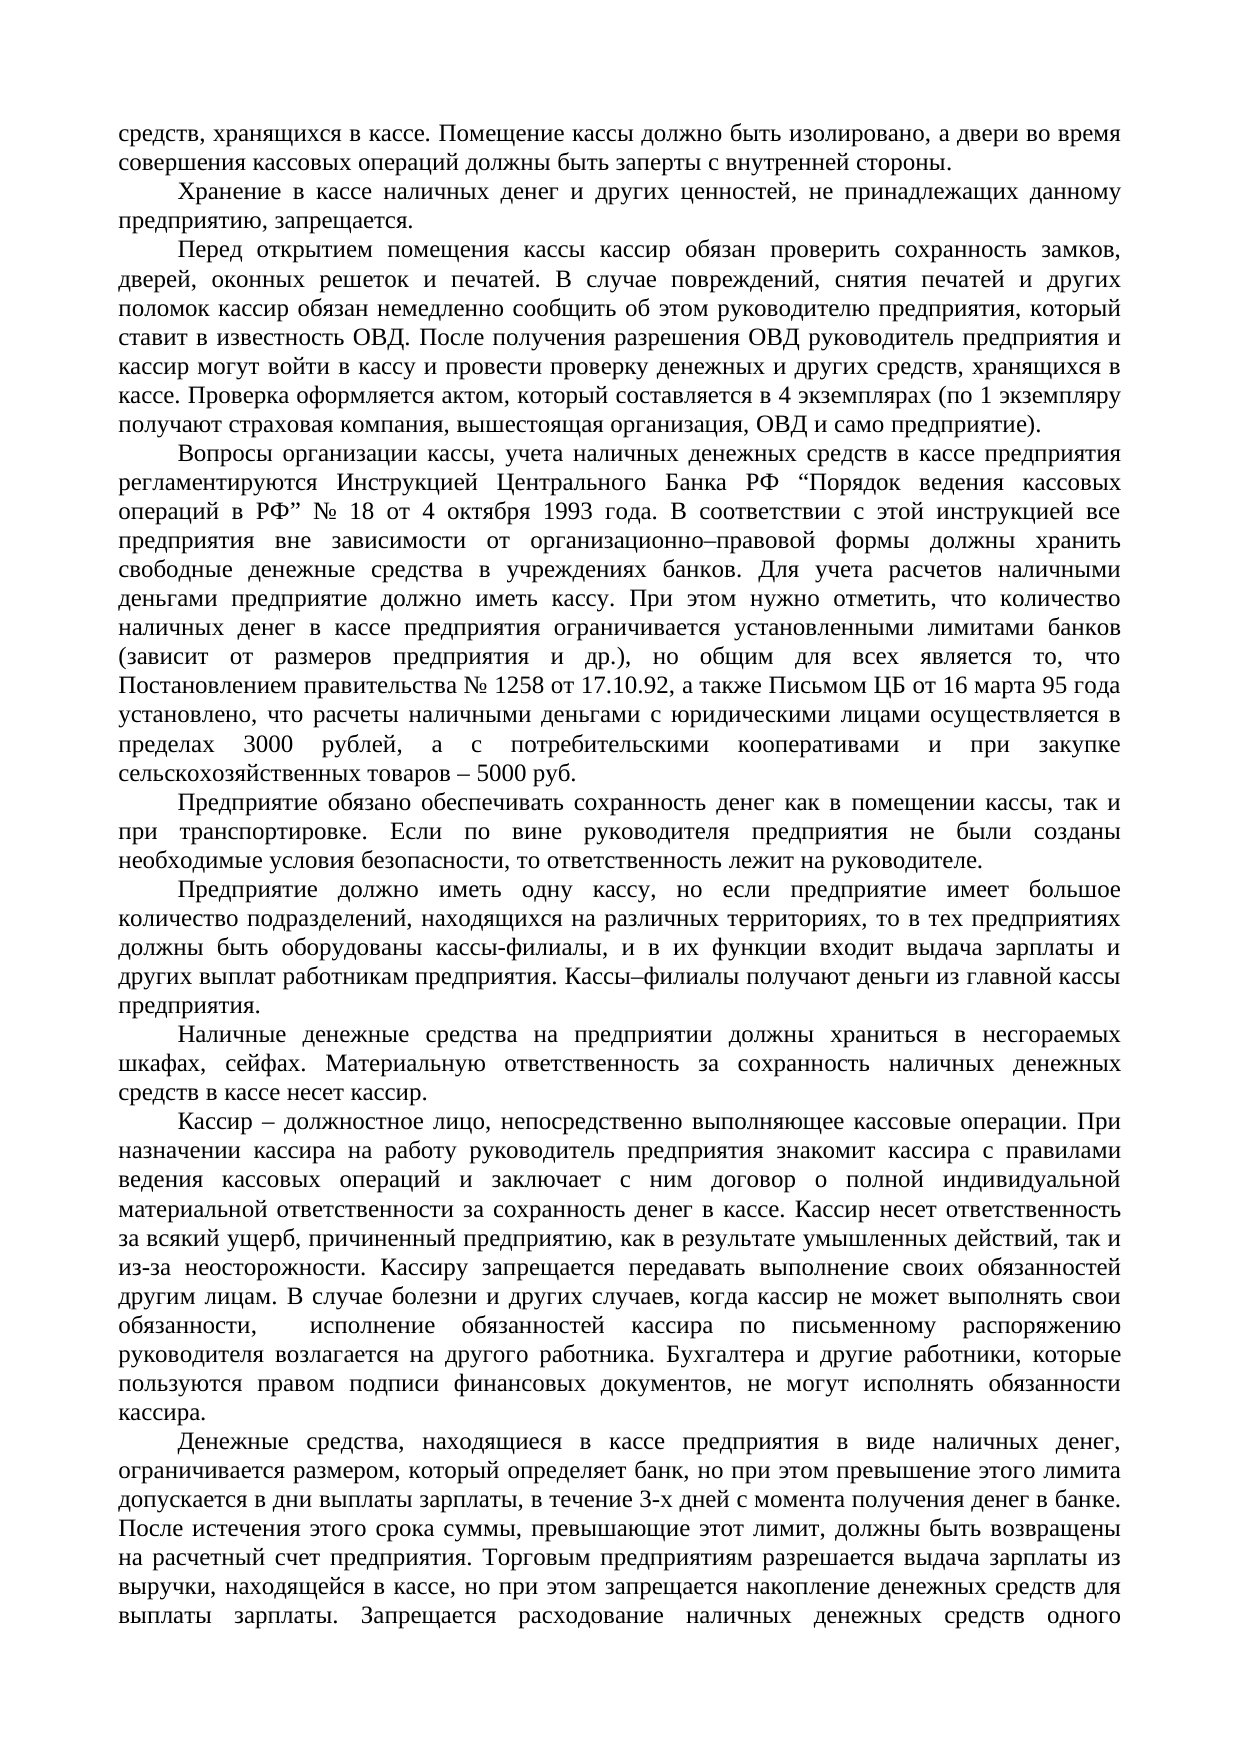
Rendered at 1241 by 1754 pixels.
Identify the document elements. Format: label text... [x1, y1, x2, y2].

list Хранение в кассе наличных денег и других ценностей, не принадлежащих данному предприятию, запрещается. [118, 176, 1122, 234]
list Наличные денежные средства на предприятии должны храниться в несгораемых шкафах, сейфах. Материальную ответственность за сохранность наличных денежных средств в кассе несет кассир. [118, 1019, 1122, 1106]
list Кассир – должностное лицо, непосредственно выполняющее кассовые операции. При назначении кассира на работу руководитель предприятия знакомит кассира с правилами ведения кассовых операций и заключает с ним договор о полной индивидуальной материальной ответственности за сохранность денег в кассе. Кассир несет ответственность за всякий ущерб, причиненный предприятию, как в результате умышленных действий, так и из-за неосторожности. Кассиру запрещается передавать выполнение своих обязанностей другим лицам. В случае болезни и других случаев, когда кассир не может выполнять свои обязанности, исполнение обязанностей кассира по письменному распоряжению руководителя возлагается на другого работника. Бухгалтера и другие работники, которые пользуются правом подписи финансовых документов, не могут исполнять обязанности кассира. [118, 1106, 1122, 1426]
list Перед открытием помещения кассы кассир обязан проверить сохранность замков, дверей, оконных решеток и печатей. В случае повреждений, снятия печатей и других поломок кассир обязан немедленно сообщить об этом руководителю предприятия, который ставит в известность ОВД. После получения разрешения ОВД руководитель предприятия и кассир могут войти в кассу и провести проверку денежных и других средств, хранящихся в кассе. Проверка оформляется актом, который составляется в 4 экземплярах (по 1 экземпляру получают страховая компания, вышестоящая организация, ОВД и само предприятие). [118, 234, 1122, 438]
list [118, 118, 1122, 176]
list Предприятие должно иметь одну кассу, но если предприятие имеет большое количество подразделений, находящихся на различных территориях, то в тех предприятиях должны быть оборудованы кассы-филиалы, и в их функции входит выдача зарплаты и других выплат работникам предприятия. Кассы–филиалы получают деньги из главной кассы предприятия. [118, 874, 1122, 1019]
list Вопросы организации кассы, учета наличных денежных средств в кассе предприятия регламентируются Инструкцией Центрального Банка РФ “Порядок ведения кассовых операций в РФ” № 18 от 4 октября 1993 года. В соответствии с этой инструкцией все предприятия вне зависимости от организационно–правовой формы должны хранить свободные денежные средства в учреждениях банков. Для учета расчетов наличными деньгами предприятие должно иметь кассу. При этом нужно отметить, что количество наличных денег в кассе предприятия ограничивается установленными лимитами банков (зависит от размеров предприятия и др.), но общим для всех является то, что Постановлением правительства № 1258 от 17.10.92, а также Письмом ЦБ от 16 марта 95 года установлено, что расчеты наличными деньгами с юридическими лицами осуществляется в пределах 3000 рублей, а с потребительскими кооперативами и при закупке сельскохозяйственных товаров – 5000 руб. [118, 438, 1122, 787]
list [118, 1426, 1122, 1629]
list Предприятие обязано обеспечивать сохранность денег как в помещении кассы, так и при транспортировке. Если по вине руководителя предприятия не были созданы необходимые условия безопасности, то ответственность лежит на руководителе. [118, 787, 1122, 874]
